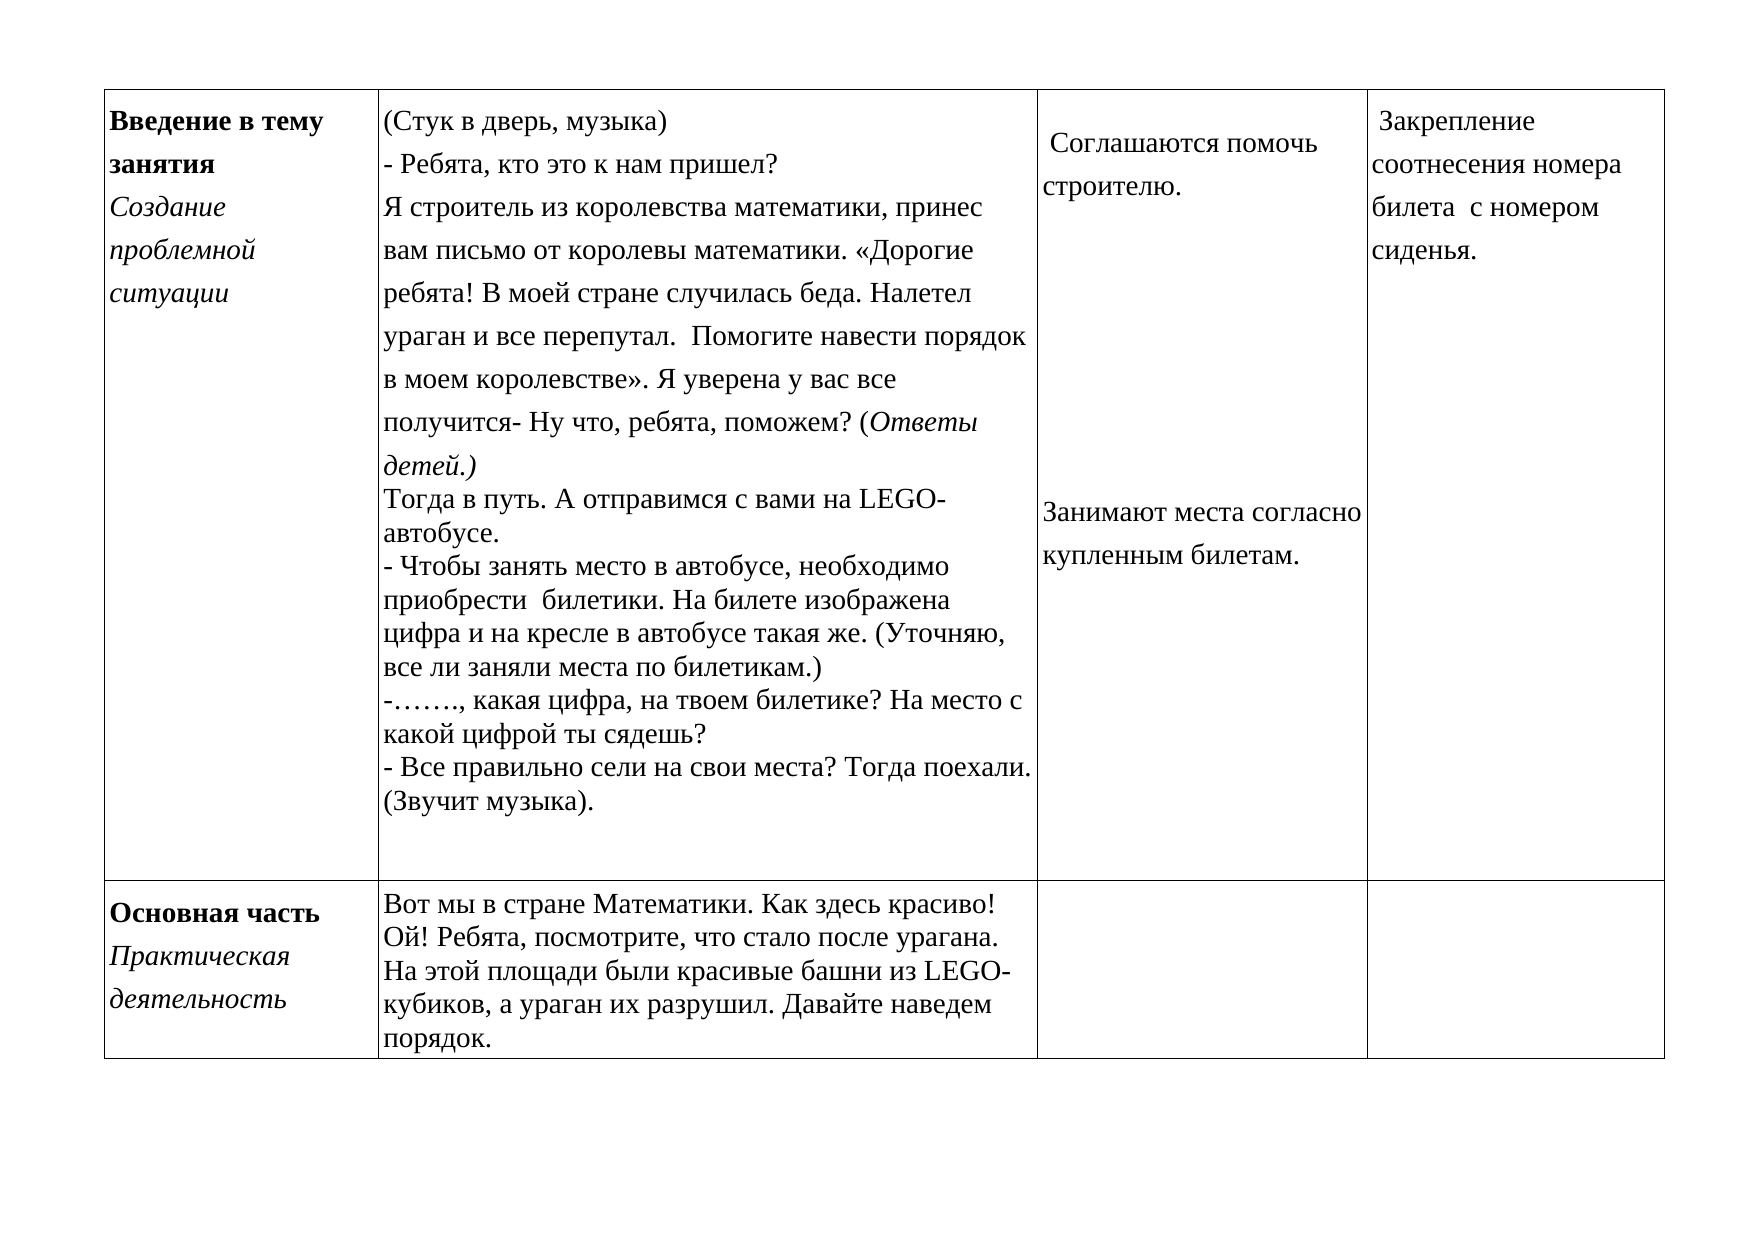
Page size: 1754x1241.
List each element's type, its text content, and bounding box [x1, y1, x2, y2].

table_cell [1038, 881, 1367, 1058]
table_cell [105, 881, 378, 1058]
table_cell (Стук в дверь, музыка) - Ребята, кто это к нам пришел? Я строитель из королевства математики, принес вам письмо от королевы математики. «Дорогие ребята! В моей стране случилась беда. Налетел ураган и все перепутал. Помогите навести порядок в моем королевстве». Я уверена у вас все получится- Ну что, ребята, поможем? (Ответы детей.) Тогда в путь. А отправимся с вами на LEGO-автобусе. - Чтобы занять место в автобусе, необходимо приобрести билетики. На билете изображена цифра и на кресле в автобусе такая же. (Уточняю, все ли заняли места по билетикам.) -……., какая цифра, на твоем билетике? На место с какой цифрой ты сядешь? - Все правильно сели на свои места? Тогда поехали. (Звучит музыка). [379, 90, 1037, 880]
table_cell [379, 881, 1037, 1058]
table_cell Соглашаются помочь строителю. Занимают места согласно купленным билетам. [1038, 90, 1367, 880]
table_cell Введение в тему занятия Создание проблемной ситуации [105, 90, 378, 880]
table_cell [1368, 881, 1664, 1058]
table_cell Закрепление соотнесения номера билета с номером сиденья. [1368, 90, 1664, 880]
